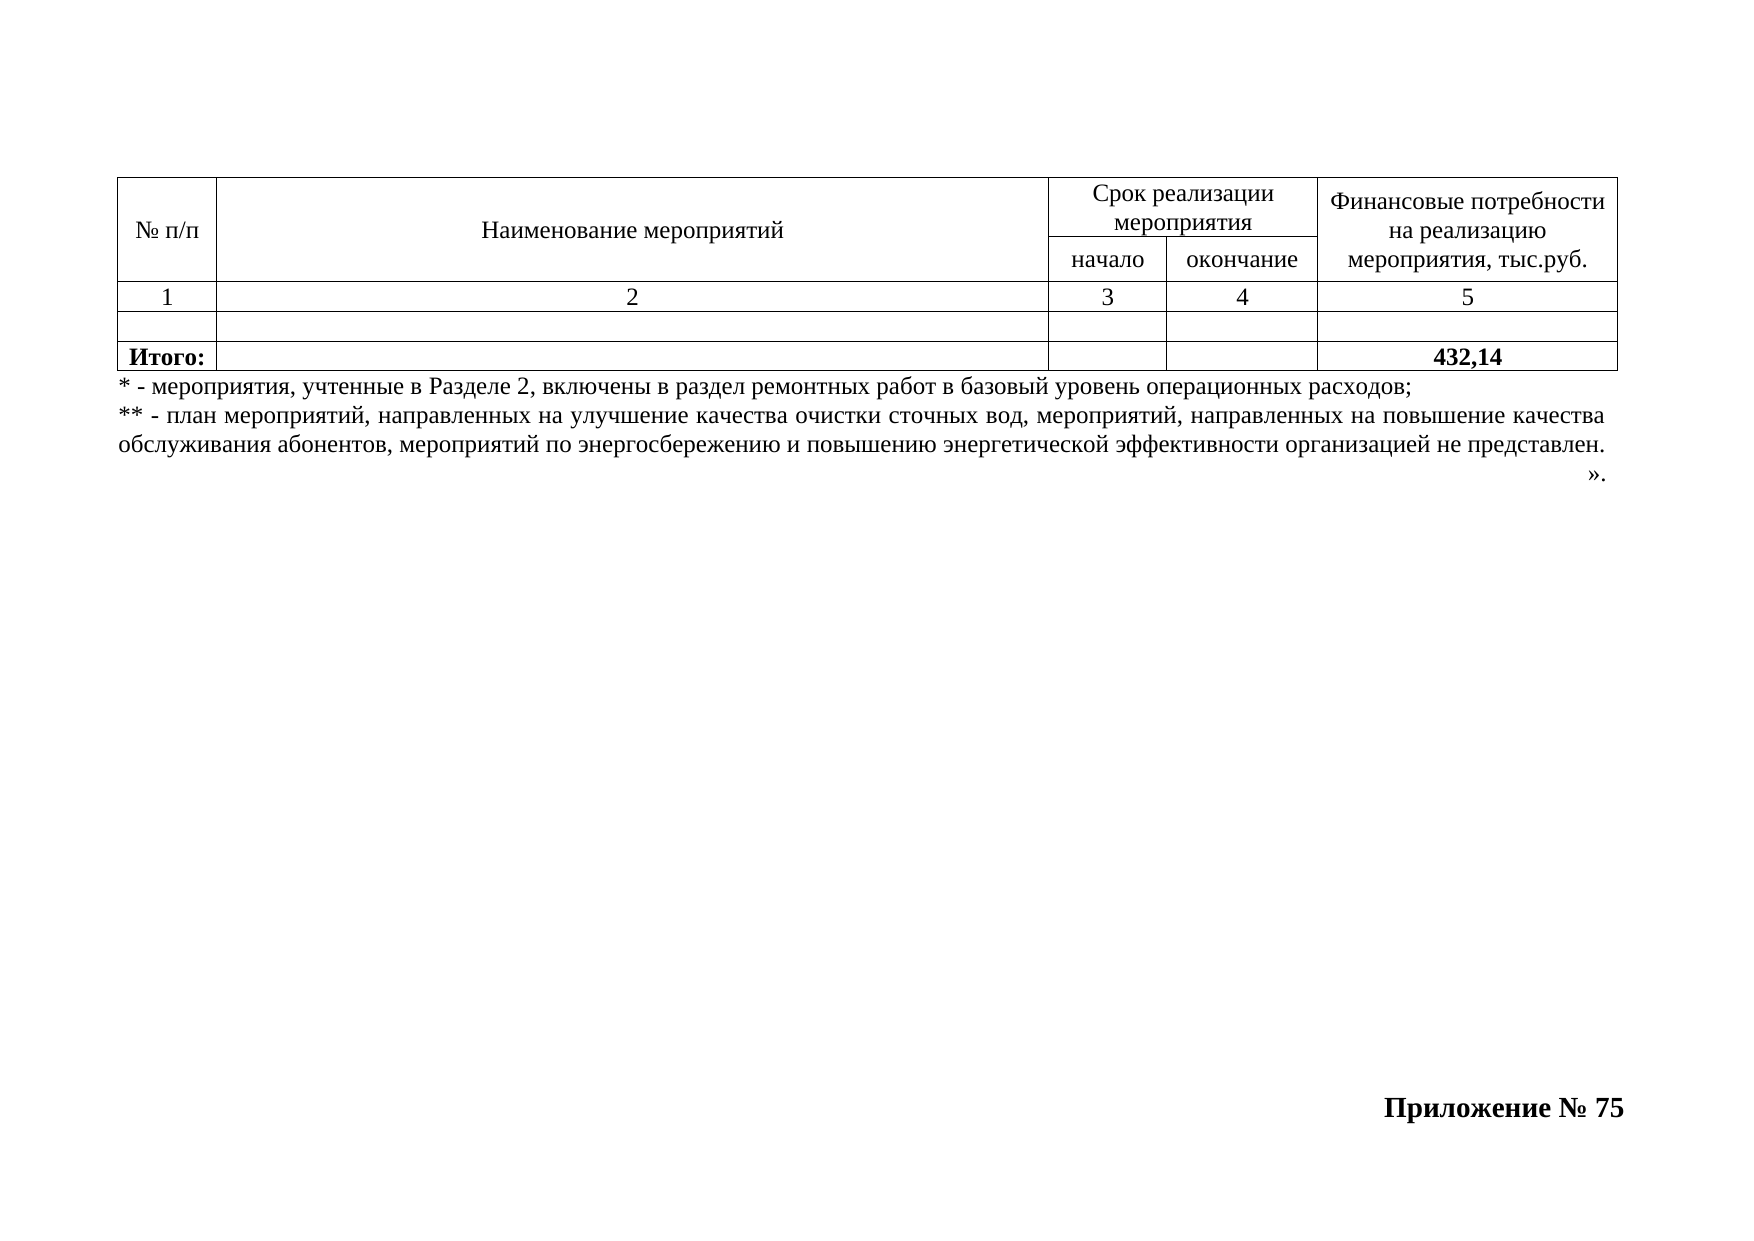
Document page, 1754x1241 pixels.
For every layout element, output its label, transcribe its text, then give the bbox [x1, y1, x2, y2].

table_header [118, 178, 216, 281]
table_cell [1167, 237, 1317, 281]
text Приложение № 75 [118, 1090, 1624, 1124]
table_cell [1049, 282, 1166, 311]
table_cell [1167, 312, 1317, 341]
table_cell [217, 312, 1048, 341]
text ». [118, 458, 1606, 486]
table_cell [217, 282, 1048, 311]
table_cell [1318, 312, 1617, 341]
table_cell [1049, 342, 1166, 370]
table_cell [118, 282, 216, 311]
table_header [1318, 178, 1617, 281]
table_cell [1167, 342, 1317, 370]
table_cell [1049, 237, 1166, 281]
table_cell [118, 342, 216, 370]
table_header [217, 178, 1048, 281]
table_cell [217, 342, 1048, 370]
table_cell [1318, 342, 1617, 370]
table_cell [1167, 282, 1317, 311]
text * - мероприятия, учтенные в Разделе 2, включены в раздел ремонтных работ в базовый уровень операционных расходов; [118, 371, 1606, 400]
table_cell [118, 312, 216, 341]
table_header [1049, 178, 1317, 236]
text ** - план мероприятий, направленных на улучшение качества очистки сточных вод, мероприятий, направленных на повышение качества обслуживания абонентов, мероприятий по энергосбережению и повышению энергетической эффективности организацией не представлен. [118, 400, 1606, 458]
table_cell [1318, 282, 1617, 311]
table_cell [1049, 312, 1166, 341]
